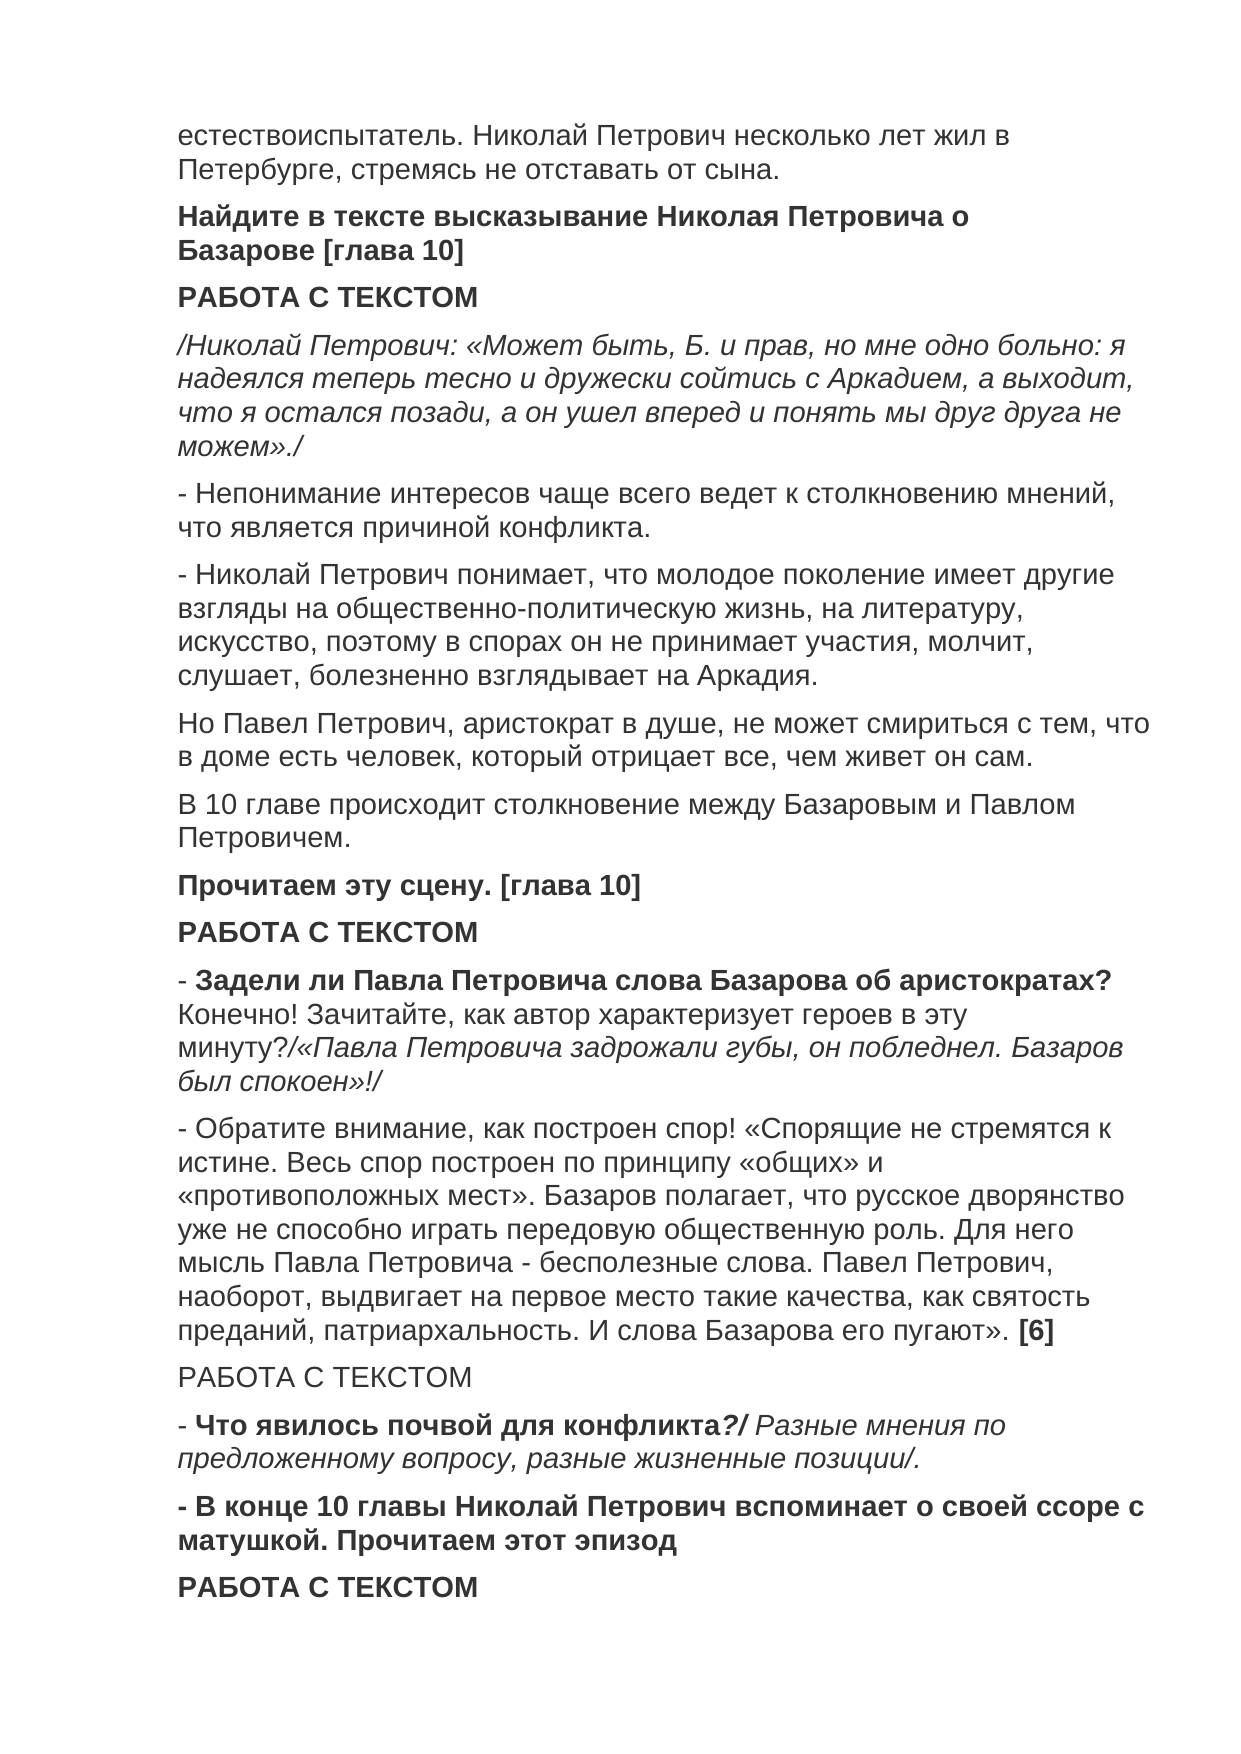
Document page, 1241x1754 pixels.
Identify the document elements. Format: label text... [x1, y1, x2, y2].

text - Обратите внимание, как построен спор! «Спорящие не стремятся к истине. Весь спор построен по принципу «общих» и «противоположных мест». Базаров полагает, что русское дворянство уже не способно играть передовую общественную роль. Для него мысль Павла Петровича - бесполезные слова. Павел Петрович, наоборот, выдвигает на первое место такие качества, как святость преданий, патриархальность. И слова Базарова его пугают». [6] [177, 1111, 1152, 1346]
text РАБОТА С ТЕКСТОМ [177, 916, 1152, 949]
text В 10 главе происходит столкновение между Базаровым и Павлом Петровичем. [177, 787, 1152, 854]
text - В конце 10 главы Николай Петрович вспоминает о своей ссоре с матушкой. Прочитаем этот эпизод [177, 1489, 1152, 1556]
text - Задели ли Павла Петровича слова Базарова об аристократах? Конечно! Зачитайте, как автор характеризует героев в эту минуту?/«Павла Петровича задрожали губы, он побледнел. Базаров был спокоен»!/ [177, 963, 1152, 1097]
text Но Павел Петрович, аристократ в душе, не может смириться с тем, что в доме есть человек, который отрицает все, чем живет он сам. [177, 706, 1152, 773]
text - Николай Петрович понимает, что молодое поколение имеет другие взгляды на общественно-политическую жизнь, на литературу, искусство, поэтому в спорах он не принимает участия, молчит, слушает, болезненно взглядывает на Аркадия. [177, 557, 1152, 692]
text /Николай Петрович: «Может быть, Б. и прав, но мне одно больно: я надеялся теперь тесно и дружески сойтись с Аркадием, а выходит, что я остался позади, а он ушел вперед и понять мы друг друга не можем»./ [177, 328, 1152, 462]
text - Что явилось почвой для конфликта?/ Разные мнения по предложенному вопросу, разные жизненные позиции/. [177, 1408, 1152, 1475]
text РАБОТА С ТЕКСТОМ [177, 1360, 1152, 1394]
text - Непонимание интересов чаще всего ведет к столкновению мнений, что является причиной конфликта. [177, 476, 1152, 543]
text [177, 118, 1152, 185]
text Найдите в тексте высказывание Николая Петровича о Базарове [глава 10] [177, 199, 1152, 266]
text Прочитаем эту сцену. [глава 10] [177, 868, 1152, 901]
text РАБОТА С ТЕКСТОМ [177, 1570, 1152, 1604]
text РАБОТА С ТЕКСТОМ [177, 280, 1152, 314]
